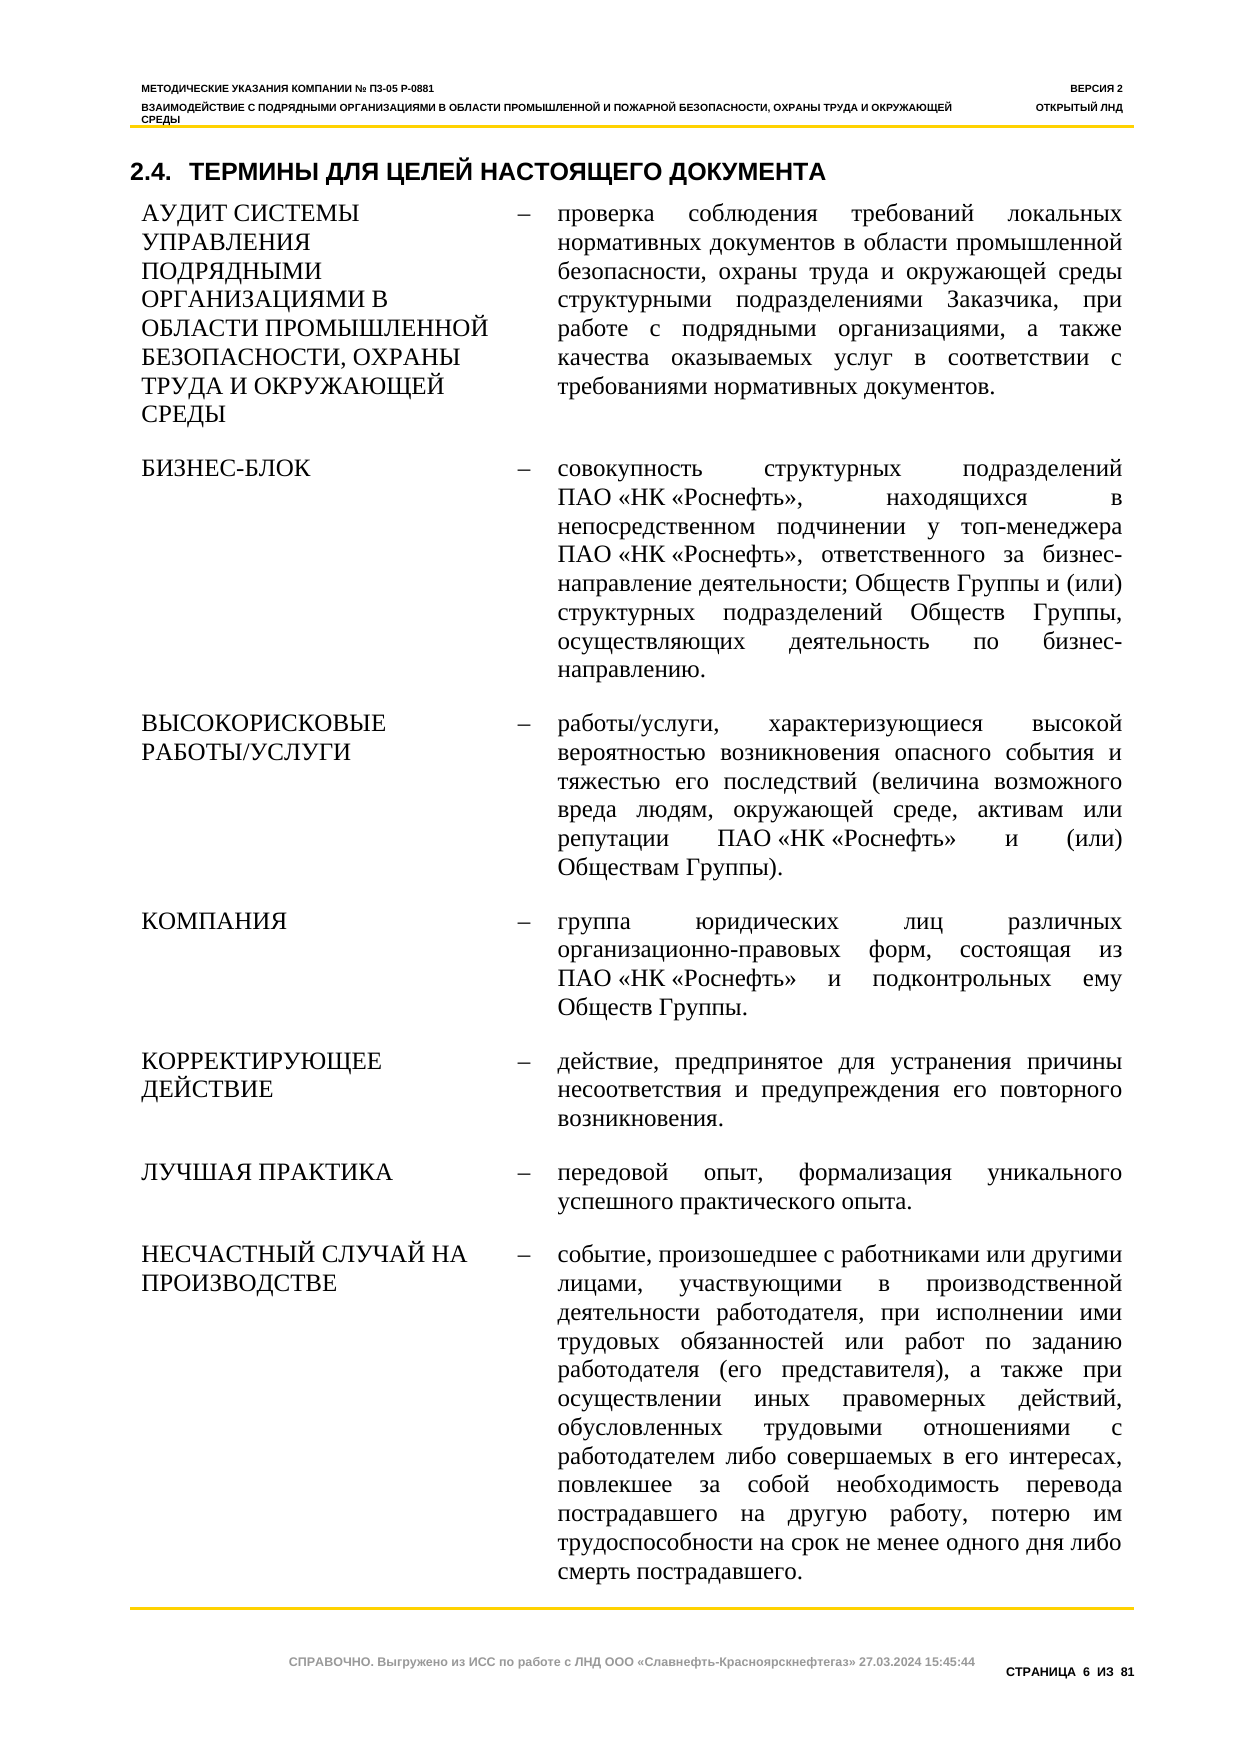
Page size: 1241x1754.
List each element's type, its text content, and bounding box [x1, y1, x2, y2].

table_cell работы/услуги, характеризующиеся высокой вероятностью возникновения опасного события и тяжестью его последствий (величина возможного вреда людям, окружающей среде, активам или репутации ПАО «НК «Роснефть» и (или) Обществам Группы). [546, 696, 1134, 893]
table_cell КОМПАНИЯ [130, 893, 502, 1033]
table_cell НЕСЧАСТНЫЙ СЛУЧАЙ НА ПРОИЗВОДСТВЕ [130, 1227, 502, 1597]
table_cell группа юридических лиц различных организационно-правовых форм, состоящая из ПАО «НК «Роснефть» и подконтрольных ему Обществ Группы. [546, 893, 1134, 1033]
table_cell – [502, 441, 546, 696]
table_header – [502, 186, 546, 441]
table_cell передовой опыт, формализация уникального успешного практического опыта. [546, 1145, 1134, 1227]
list ТЕРМИНЫ ДЛЯ ЦЕЛЕЙ НАСТОЯЩЕГО ДОКУМЕНТА [130, 157, 1134, 186]
table_cell ВЫСОКОРИСКОВЫЕ РАБОТЫ/УСЛУГИ [130, 696, 502, 893]
table_header проверка соблюдения требований локальных нормативных документов в области промышленной безопасности, охраны труда и окружающей среды структурными подразделениями Заказчика, при работе с подрядными организациями, а также качества оказываемых услуг в соответствии с требованиями нормативных документов. [546, 186, 1134, 441]
table_cell – [502, 1145, 546, 1227]
table_cell совокупность структурных подразделений ПАО «НК «Роснефть», находящихся в непосредственном подчинении у топ-менеджера ПАО «НК «Роснефть», ответственного за бизнес-направление деятельности; Обществ Группы и (или) структурных подразделений Обществ Группы, осуществляющих деятельность по бизнес-направлению. [546, 441, 1134, 696]
table_cell КОРРЕКТИРУЮЩЕЕ ДЕЙСТВИЕ [130, 1033, 502, 1144]
table_cell – [502, 1033, 546, 1144]
table_cell действие, предпринятое для устранения причины несоответствия и предупреждения его повторного возникновения. [546, 1033, 1134, 1144]
table_cell – [502, 893, 546, 1033]
table_cell – [502, 696, 546, 893]
table_cell – [502, 1227, 546, 1597]
table_cell бизнес-блок [130, 441, 502, 696]
table_header аудит системы управления подрядными организациями в области промышленной безопасности, охраны труда и окружающей среды [130, 186, 502, 441]
table_cell ЛУЧШАЯ ПРАКТИКА [130, 1145, 502, 1227]
table_cell событие, произошедшее с работниками или другими лицами, участвующими в производственной деятельности работодателя, при исполнении ими трудовых обязанностей или работ по заданию работодателя (его представителя), а также при осуществлении иных правомерных действий, обусловленных трудовыми отношениями с работодателем либо совершаемых в его интересах, повлекшее за собой необходимость перевода пострадавшего на другую работу, потерю им трудоспособности на срок не менее одного дня либо смерть пострадавшего. [546, 1227, 1134, 1597]
